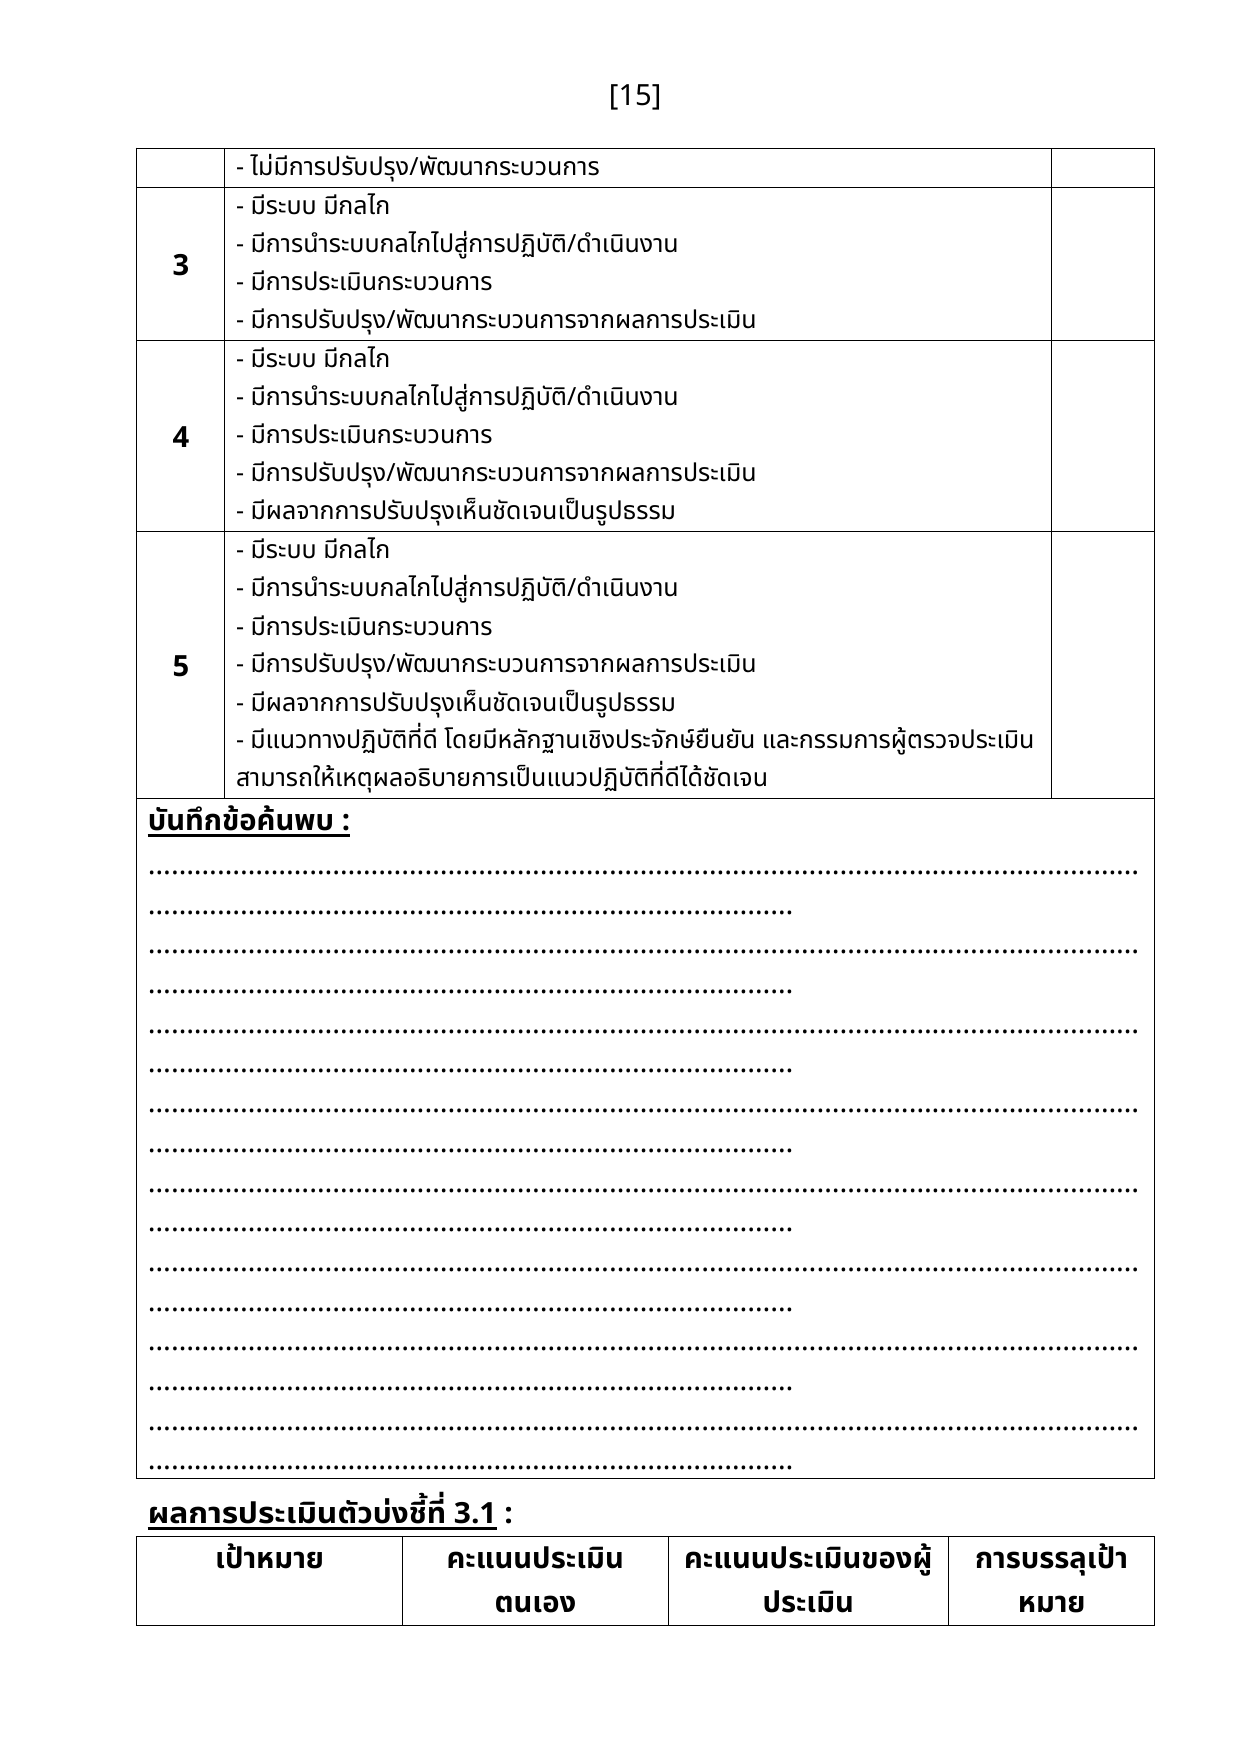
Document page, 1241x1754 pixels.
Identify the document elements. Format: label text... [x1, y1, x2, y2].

text ผลการประเมินตัวบ่งชี้ที่ 3.1 : [148, 1492, 1132, 1536]
table_cell บันทึกข้อค้นพบ : …………………………………………………………………………………………………………………………………………………………………………………………… …………………………………………………………………………………………………………………………………………………………………………………………… …………………………………………………………………………………………………………………………………………………………………………………………… …………………………………………………………………………………………………………………………………………………………………………………………… …………………………………………………………………………………………………………………………………………………………………………………………… …………………………………………………………………………………………………………………………………………………………………………………………… …………………………………………………………………………………………………………………………………………………………………………………………… …………………………………………………………………………………………………………………………………………………………………………………………… [137, 799, 1154, 1478]
table_cell [1052, 149, 1154, 187]
table_header การบรรลุเป้าหมาย [949, 1537, 1154, 1625]
table_header เป้าหมาย [137, 1537, 402, 1625]
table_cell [225, 149, 1051, 187]
table_cell [1052, 341, 1154, 531]
table_cell 3 [137, 188, 224, 340]
table_cell - มีระบบ มีกลไก - มีการนำระบบกลไกไปสู่การปฏิบัติ/ดำเนินงาน - มีการประเมินกระบวนการ - มีการปรับปรุง/พัฒนากระบวนการจากผลการประเมิน - มีผลจากการปรับปรุงเห็นชัดเจนเป็นรูปธรรม [225, 341, 1051, 531]
table_cell 4 [137, 341, 224, 531]
table_cell 2 [137, 149, 224, 187]
table_cell - มีระบบ มีกลไก - มีการนำระบบกลไกไปสู่การปฏิบัติ/ดำเนินงาน - มีการประเมินกระบวนการ - มีการปรับปรุง/พัฒนากระบวนการจากผลการประเมิน [225, 188, 1051, 340]
table_header คะแนนประเมินตนเอง [403, 1537, 668, 1625]
table_cell [1052, 188, 1154, 340]
table_header คะแนนประเมินของผู้ประเมิน [669, 1537, 948, 1625]
table_cell [1052, 532, 1154, 798]
table_cell 5 [137, 532, 224, 798]
table_cell - มีระบบ มีกลไก - มีการนำระบบกลไกไปสู่การปฏิบัติ/ดำเนินงาน - มีการประเมินกระบวนการ - มีการปรับปรุง/พัฒนากระบวนการจากผลการประเมิน - มีผลจากการปรับปรุงเห็นชัดเจนเป็นรูปธรรม - มีแนวทางปฏิบัติที่ดี โดยมีหลักฐานเชิงประจักษ์ยืนยัน และกรรมการผู้ตรวจประเมินสามารถให้เหตุผลอธิบายการเป็นแนวปฏิบัติที่ดีได้ชัดเจน [225, 532, 1051, 798]
